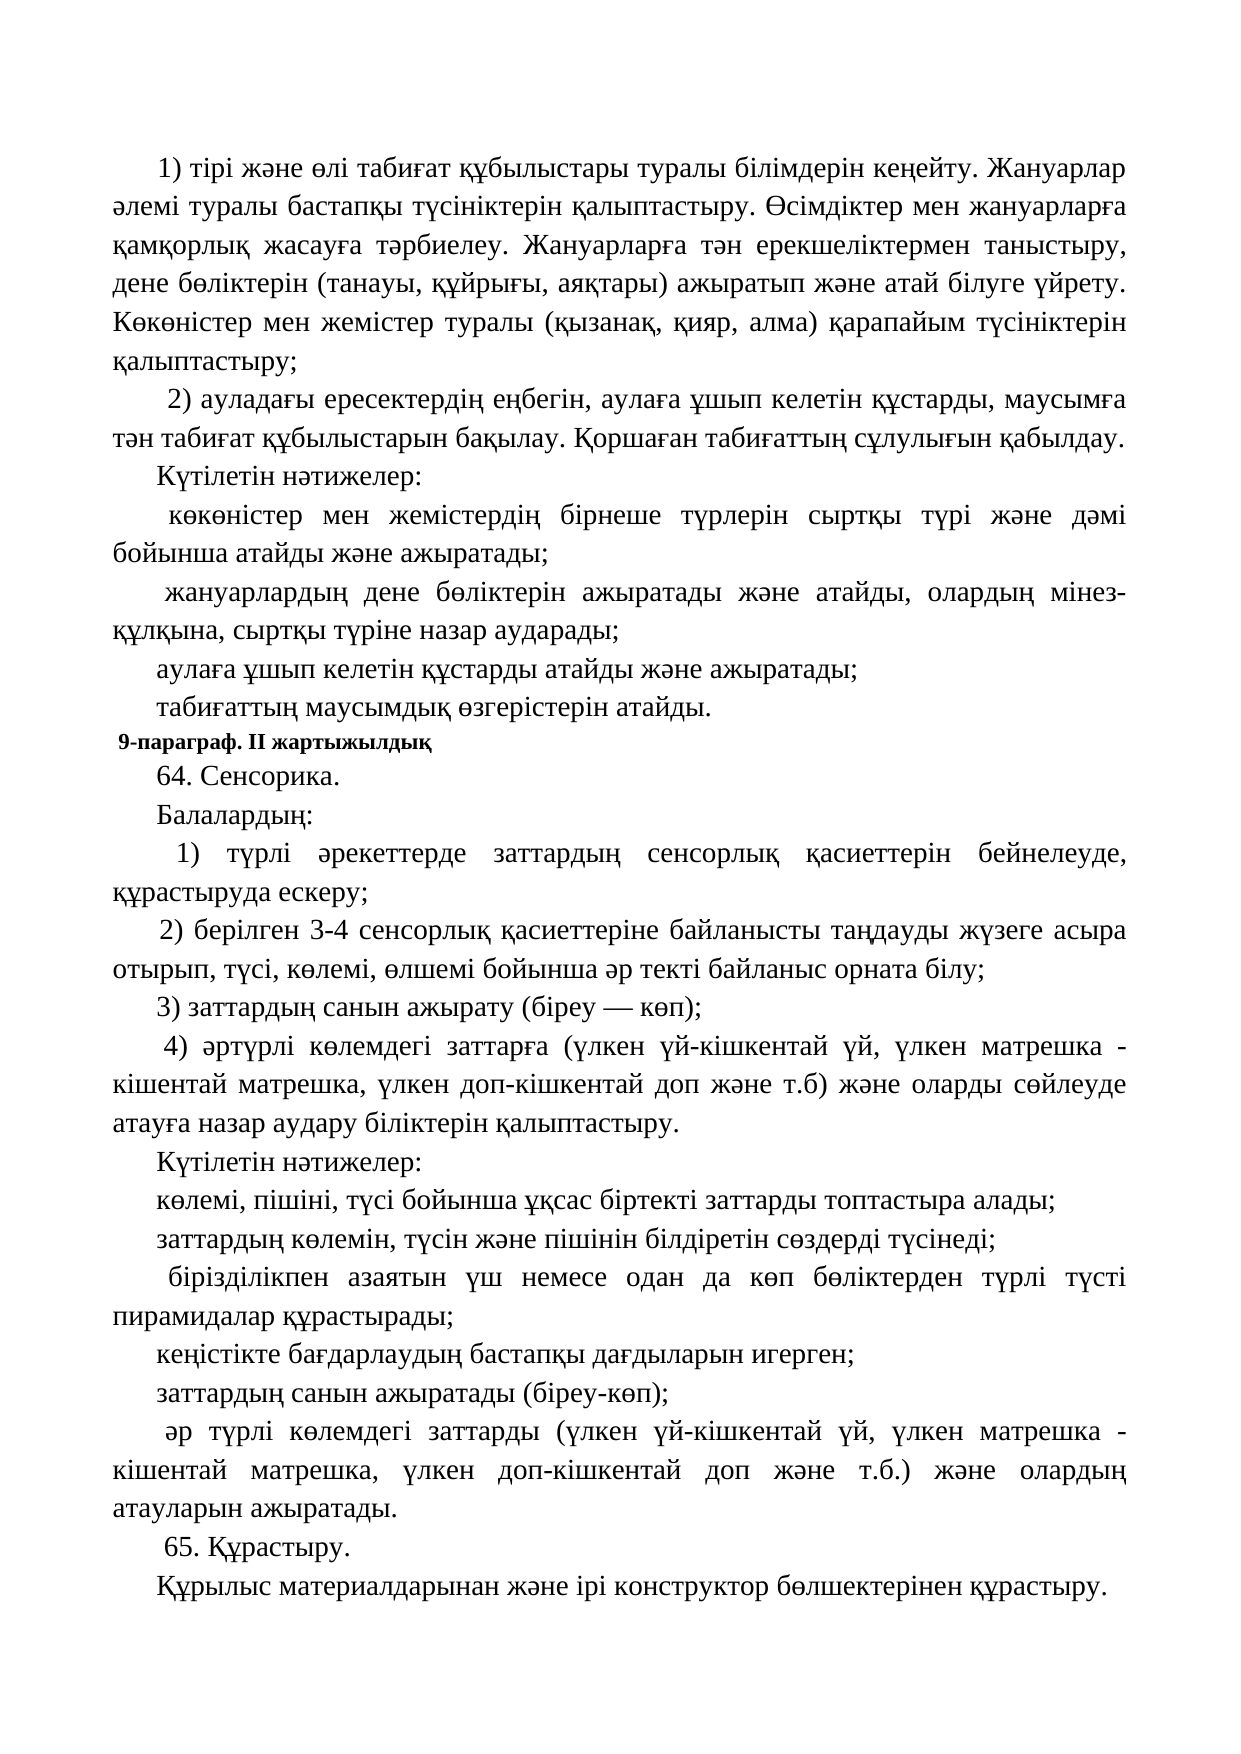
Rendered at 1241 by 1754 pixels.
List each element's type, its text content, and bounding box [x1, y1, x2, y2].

text кеңістікте бағдарлаудың бастапқы дағдыларын игерген; [112, 1336, 1128, 1370]
text 1) тірі және өлі табиғат құбылыстары туралы білімдерін кеңейту. Жануарлар әлемі туралы бастапқы түсініктерін қалыптастыру. Өсімдіктер мен жануарларға қамқорлық жасауға тәрбиелеу. Жануарларға тән ерекшеліктермен таныстыру, дене бөліктерін (танауы, құйрығы, аяқтары) ажыратып және атай білуге үйрету. Көкөністер мен жемістер туралы (қызанақ, қияр, алма) қарапайым түсініктерін қалыптастыру; [112, 150, 1128, 376]
text бірізділікпен азаятын үш немесе одан да көп бөліктерден түрлі түсті пирамидалар құрастырады; [112, 1259, 1128, 1331]
text табиғаттың маусымдық өзгерістерін атайды. [112, 689, 1128, 723]
text 9-параграф. ІІ жартыжылдық [112, 728, 1128, 754]
text жануарлардың дене бөліктерін ажыратады және атайды, олардың мінез-құлқына, сыртқы түріне назар аударады; [112, 574, 1128, 646]
text Балалардың: [112, 797, 1128, 830]
text Құрылыс материалдарынан және ірі конструктор бөлшектерінен құрастыру. [112, 1568, 1128, 1601]
text 65. Құрастыру. [112, 1529, 1128, 1563]
text 3) заттардың санын ажырату (біреу — көп); [112, 989, 1128, 1023]
text әр түрлі көлемдегі заттарды (үлкен үй-кішкентай үй, үлкен матрешка - кішентай матрешка, үлкен доп-кішкентай доп және т.б.) және олардың атауларын ажыратады. [112, 1413, 1128, 1524]
text заттардың санын ажыратады (біреу-көп); [112, 1375, 1128, 1408]
text аулаға ұшып келетін құстарды атайды және ажыратады; [112, 651, 1128, 684]
text Күтілетін нәтижелер: [112, 1144, 1128, 1177]
text Күтілетін нәтижелер: [112, 458, 1128, 492]
text 1) түрлі әрекеттерде заттардың сенсорлық қасиеттерін бейнелеуде, құрастыруда ескеру; [112, 835, 1128, 907]
text 64. Сенсорика. [112, 758, 1128, 792]
text 4) әртүрлі көлемдегі заттарға (үлкен үй-кішкентай үй, үлкен матрешка - кішентай матрешка, үлкен доп-кішкентай доп және т.б) және оларды сөйлеуде атауға назар аудару біліктерін қалыптастыру. [112, 1028, 1128, 1139]
text көкөністер мен жемістердің бірнеше түрлерін сыртқы түрі және дәмі бойынша атайды және ажыратады; [112, 497, 1128, 569]
text 2) берілген 3-4 сенсорлық қасиеттеріне байланысты таңдауды жүзеге асыра отырып, түсі, көлемі, өлшемі бойынша әр текті байланыс орната білу; [112, 912, 1128, 984]
text заттардың көлемін, түсін және пішінін білдіретін сөздерді түсінеді; [112, 1221, 1128, 1254]
text 2) ауладағы ересектердің еңбегін, аулаға ұшып келетін құстарды, маусымға тән табиғат құбылыстарын бақылау. Қоршаған табиғаттың сұлулығын қабылдау. [112, 381, 1128, 453]
text көлемі, пішіні, түсі бойынша ұқсас біртекті заттарды топтастыра алады; [112, 1182, 1128, 1216]
